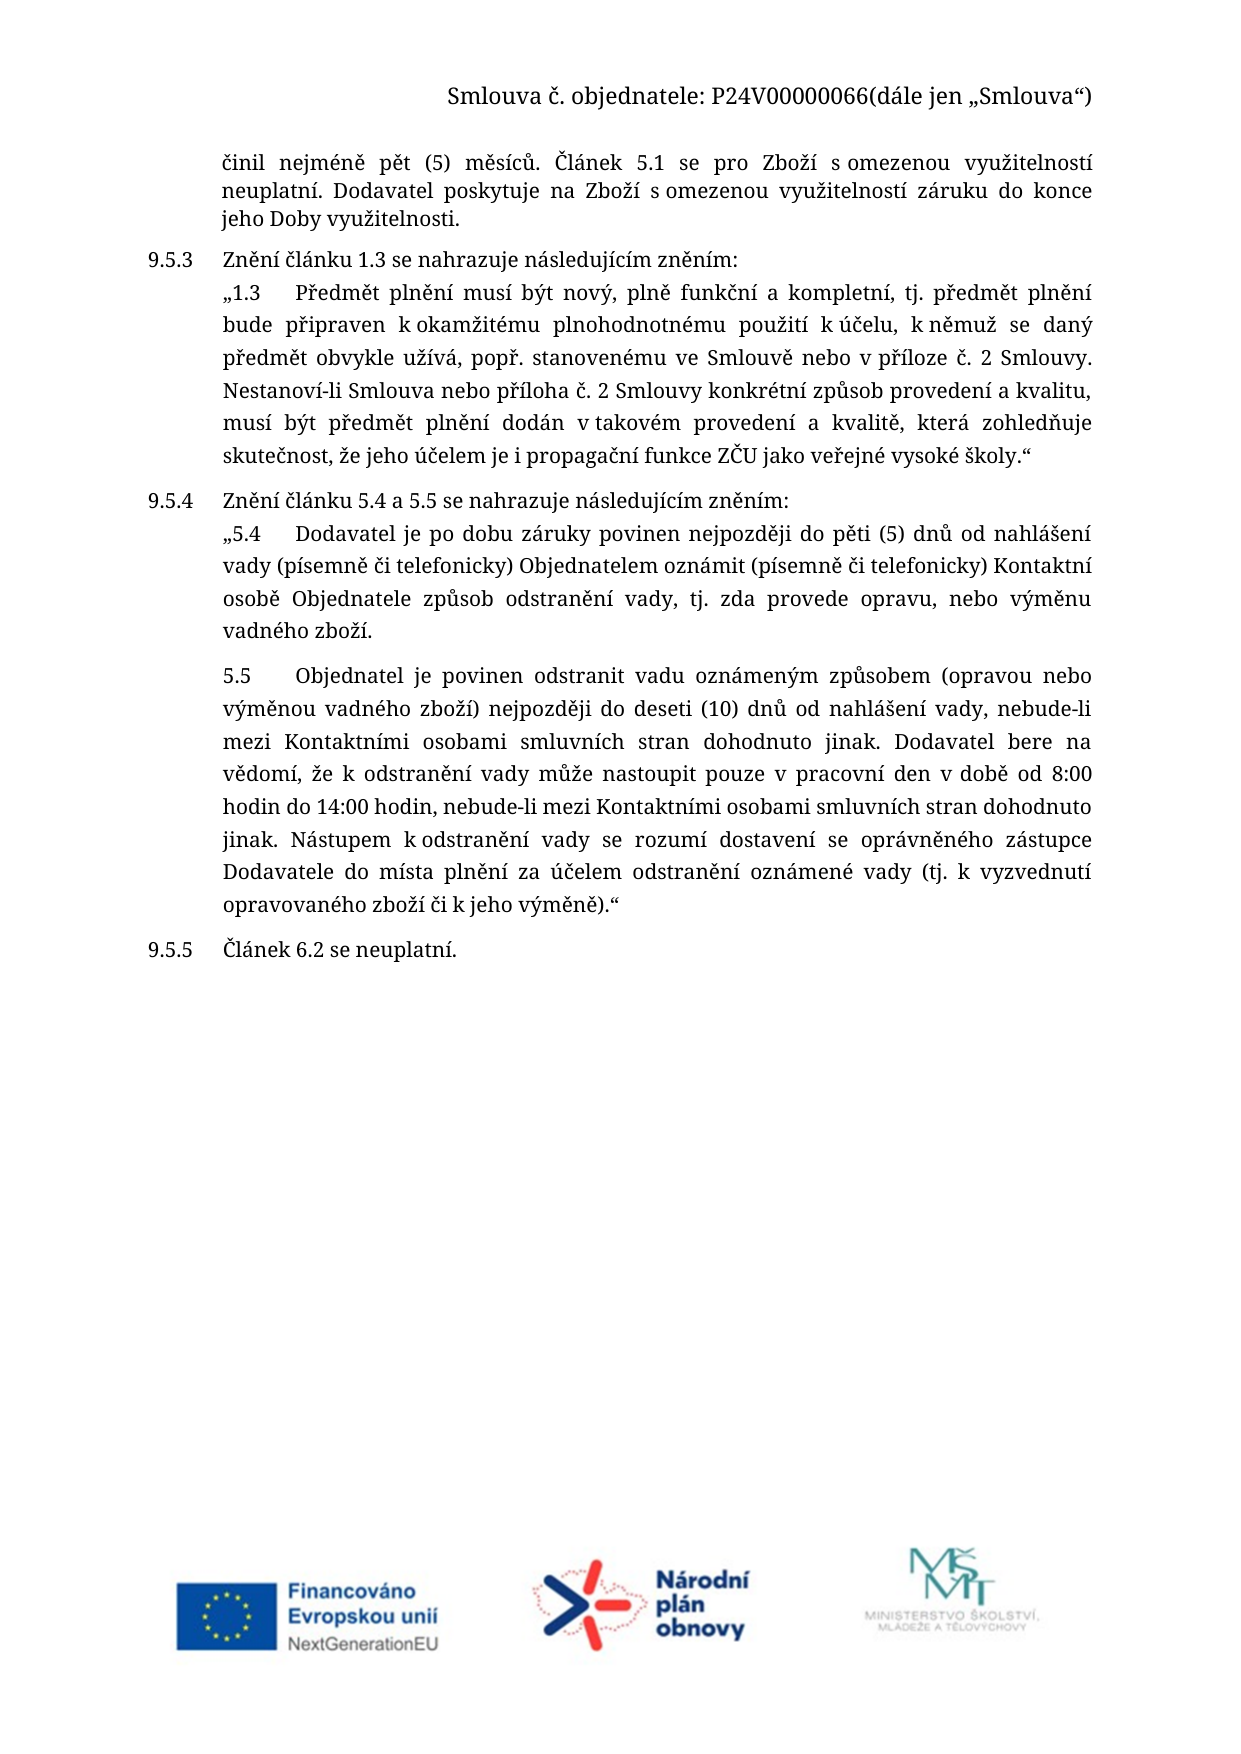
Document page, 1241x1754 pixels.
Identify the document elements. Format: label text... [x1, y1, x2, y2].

list „5.4 Dodavatel je po dobu záruky povinen nejpozději do pěti (5) dnů od nahlášení vady (písemně či telefonicky) Objednatelem oznámit (písemně či telefonicky) Kontaktní osobě Objednatele způsob odstranění vady, tj. zda provede opravu, nebo výměnu vadného zboží. [223, 519, 1093, 645]
list Znění článku 5.4 a 5.5 se nahrazuje následujícím zněním: [148, 486, 1093, 514]
list Znění článku 1.3 se nahrazuje následujícím zněním: [148, 245, 1093, 274]
list 5.5 Objednatel je povinen odstranit vadu oznámeným způsobem (opravou nebo výměnou vadného zboží) nejpozději do deseti (10) dnů od nahlášení vady, nebude-li mezi Kontaktními osobami smluvních stran dohodnuto jinak. Dodavatel bere na vědomí, že k odstranění vady může nastoupit pouze v pracovní den v době od 8:00 hodin do 14:00 hodin, nebude-li mezi Kontaktními osobami smluvních stran dohodnuto jinak. Nástupem k odstranění vady se rozumí dostavení se oprávněného zástupce Dodavatele do místa plnění za účelem odstranění oznámené vady (tj. k vyzvednutí opravovaného zboží či k jeho výměně).“ [223, 662, 1093, 918]
list „1.3 Předmět plnění musí být nový, plně funkční a kompletní, tj. předmět plnění bude připraven k okamžitému plnohodnotnému použití k účelu, k němuž se daný předmět obvykle užívá, popř. stanovenému ve Smlouvě nebo v příloze č. 2 Smlouvy. Nestanoví-li Smlouva nebo příloha č. 2 Smlouvy konkrétní způsob provedení a kvalitu, musí být předmět plnění dodán v takovém provedení a kvalitě, která zohledňuje skutečnost, že jeho účelem je i propagační funkce ZČU jako veřejné vysoké školy.“ [223, 278, 1093, 469]
picture [147, 1500, 1093, 1678]
list Článek 6.2 se neuplatní. [148, 935, 1093, 963]
